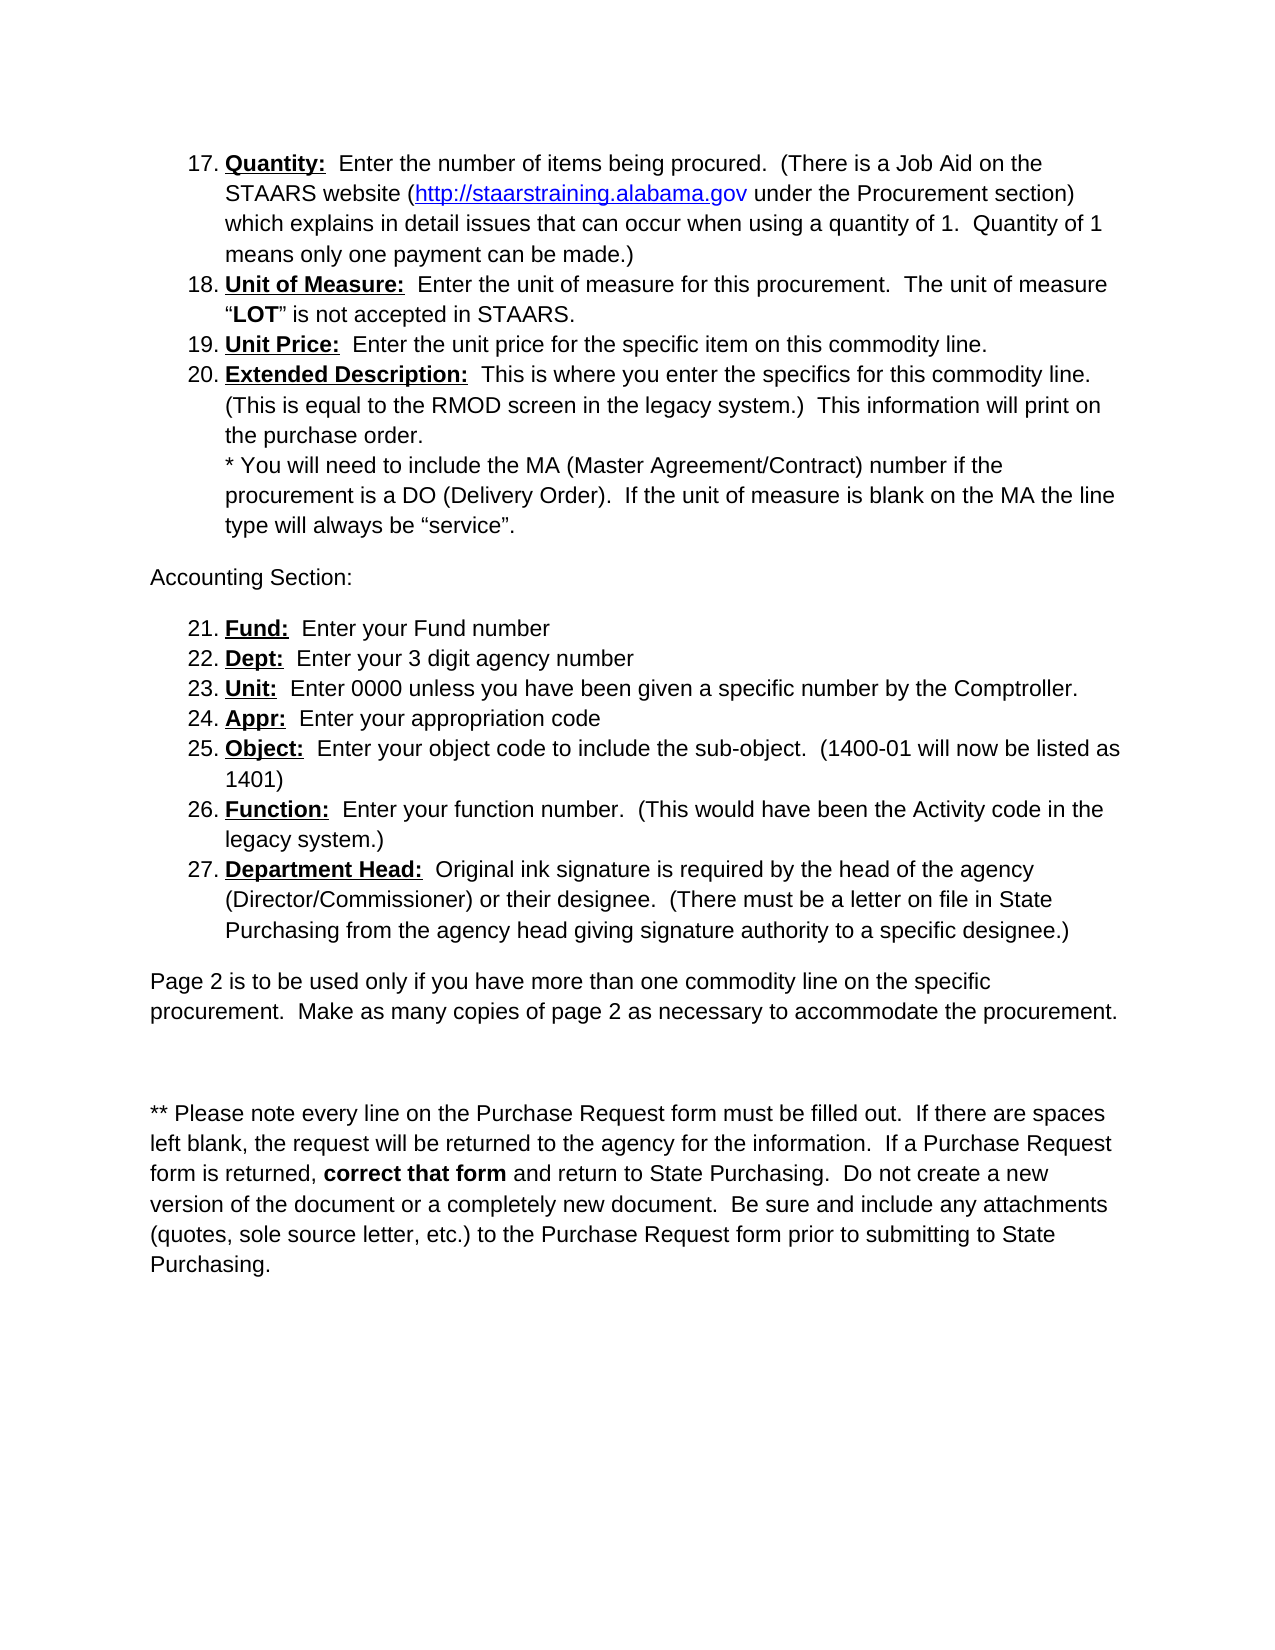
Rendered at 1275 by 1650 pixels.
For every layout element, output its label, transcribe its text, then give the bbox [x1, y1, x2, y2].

list Function: Enter your function number. (This would have been the Activity code in the legacy system.) [187, 796, 1125, 852]
text ** Please note every line on the Purchase Request form must be filled out. If there are spaces left blank, the request will be returned to the agency for the information. If a Purchase Request form is returned, correct that form and return to State Purchasing. Do not create a new version of the document or a completely new document. Be sure and include any attachments (quotes, sole source letter, etc.) to the Purchase Request form prior to submitting to State Purchasing. [150, 1100, 1125, 1277]
list Unit of Measure: Enter the unit of measure for this procurement. The unit of measure “LOT” is not accepted in STAARS. [187, 271, 1125, 327]
list Department Head: Original ink signature is required by the head of the agency (Director/Commissioner) or their designee. (There must be a letter on file in State Purchasing from the agency head giving signature authority to a specific designee.) [187, 856, 1125, 943]
list Fund: Enter your Fund number [187, 614, 1125, 641]
list Extended Description: This is where you enter the specifics for this commodity line. (This is equal to the RMOD screen in the legacy system.) This information will print on the purchase order. * You will need to include the MA (Master Agreement/Contract) number if the procurement is a DO (Delivery Order). If the unit of measure is blank on the MA the line type will always be “service”. [187, 361, 1125, 539]
list Dept: Enter your 3 digit agency number [187, 645, 1125, 671]
text Accounting Section: [150, 563, 1125, 590]
list Quantity: Enter the number of items being procured. (There is a Job Aid on the STAARS website (http://staarstraining.alabama.gov under the Procurement section) which explains in detail issues that can occur when using a quantity of 1. Quantity of 1 means only one payment can be made.) [187, 150, 1125, 267]
list Appr: Enter your appropriation code [187, 705, 1125, 732]
text Page 2 is to be used only if you have more than one commodity line on the specific procurement. Make as many copies of page 2 as necessary to accommodate the procurement. [150, 968, 1125, 1024]
list Unit Price: Enter the unit price for the specific item on this commodity line. [187, 331, 1125, 358]
list Unit: Enter 0000 unless you have been given a specific number by the Comptroller. [187, 675, 1125, 701]
list Object: Enter your object code to include the sub-object. (1400-01 will now be listed as 1401) [187, 735, 1125, 792]
